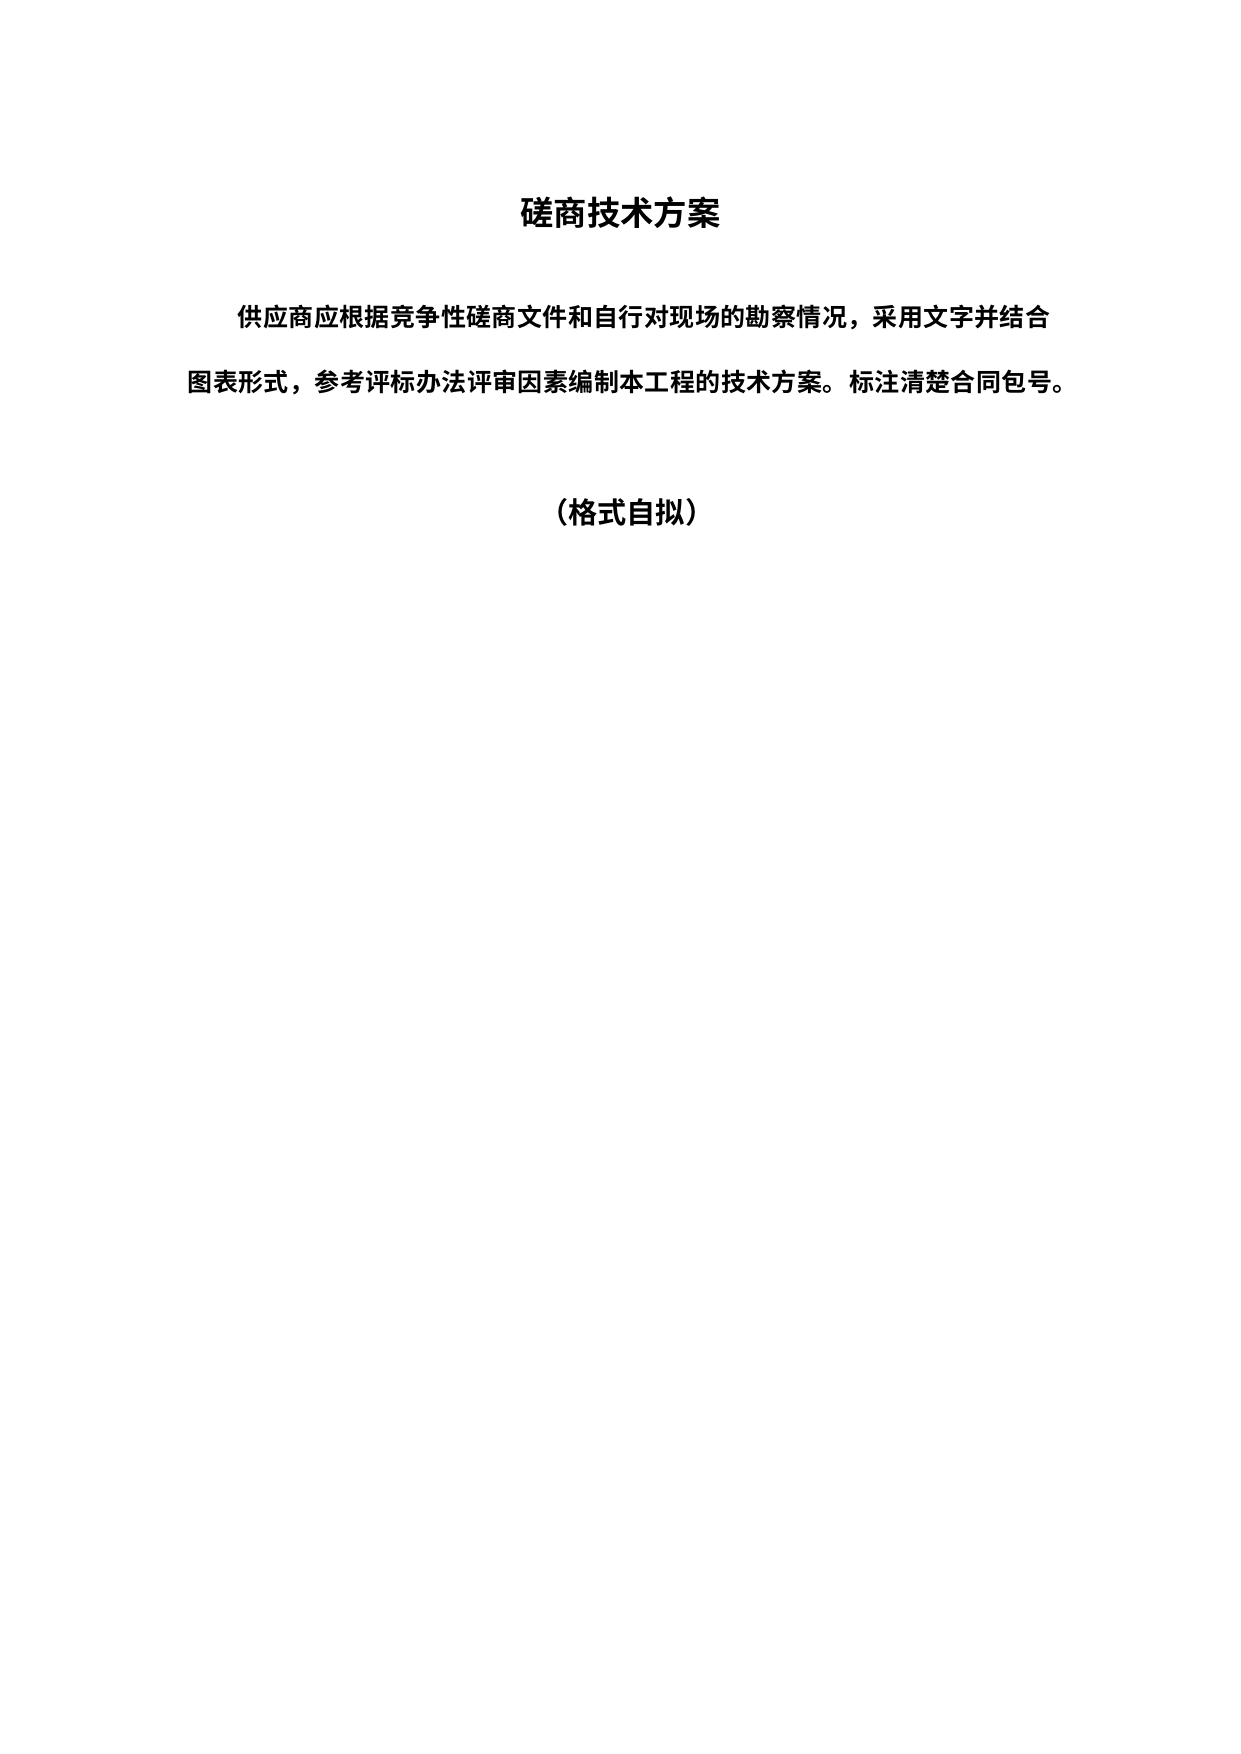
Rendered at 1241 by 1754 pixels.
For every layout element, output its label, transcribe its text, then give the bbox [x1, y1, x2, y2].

text 供应商应根据竞争性磋商文件和自行对现场的勘察情况，采用文字并结合图表形式，参考评标办法评审因素编制本工程的技术方案。标注清楚合同包号。 [187, 283, 1053, 446]
text 磋商技术方案 [187, 178, 1053, 243]
text （格式自拟） [187, 478, 1053, 543]
